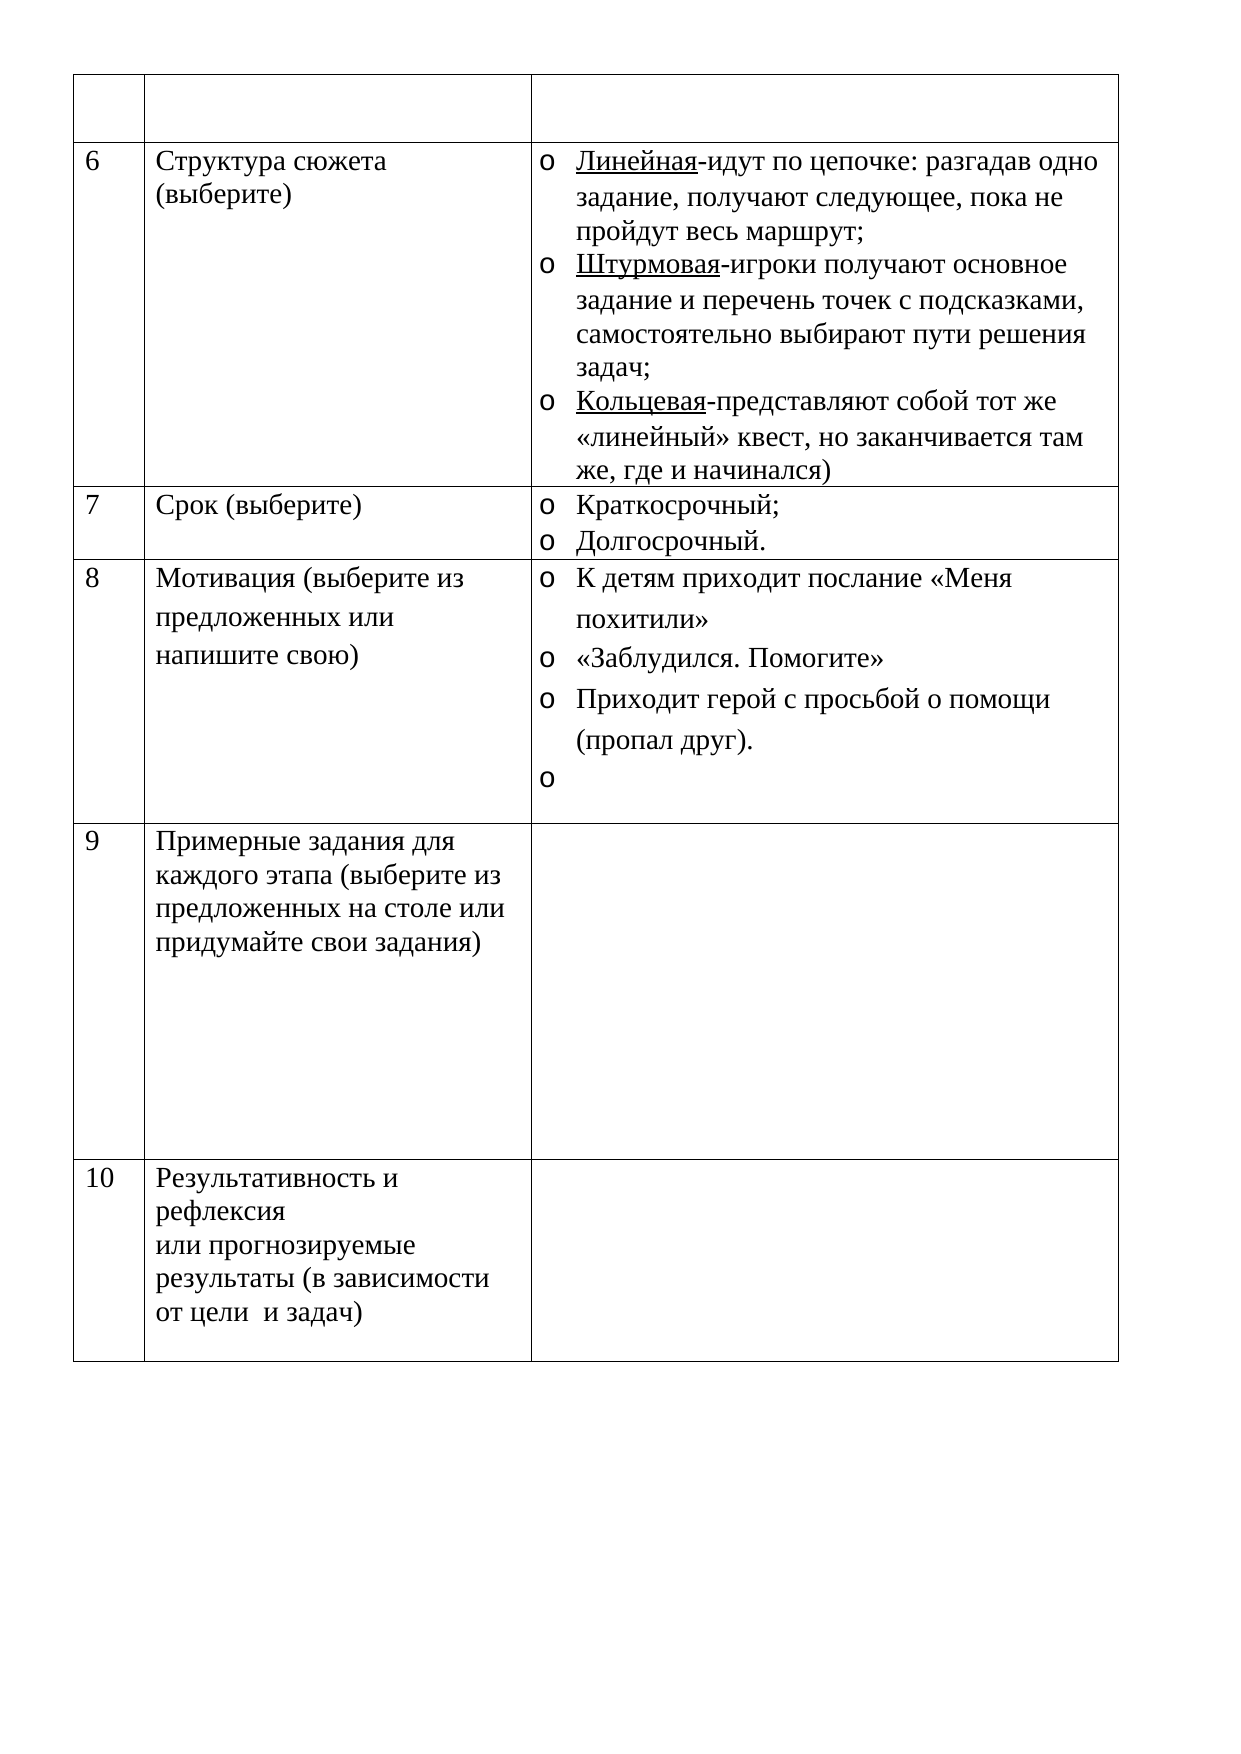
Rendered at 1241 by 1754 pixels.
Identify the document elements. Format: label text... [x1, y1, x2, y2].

table_cell Краткосрочный; Долгосрочный. [532, 487, 1118, 559]
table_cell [532, 75, 1118, 142]
table_cell Результативность и рефлексия или прогнозируемые результаты (в зависимости от цели и задач) [145, 1160, 531, 1361]
table_cell 6 [74, 143, 144, 486]
table_cell Мотивация (выберите из предложенных или напишите свою) [145, 560, 531, 822]
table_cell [145, 75, 531, 142]
table_cell 8 [74, 560, 144, 822]
table_cell Линейная-идут по цепочке: разгадав одно задание, получают следующее, пока не пройдут весь маршрут; Штурмовая-игроки получают основное задание и перечень точек с подсказками, самостоятельно выбирают пути решения задач; Кольцевая-представляют собой тот же «линейный» квест, но заканчивается там же, где и начинался) [532, 143, 1118, 486]
table_cell Примерные задания для каждого этапа (выберите из предложенных на столе или придумайте свои задания) [145, 824, 531, 1159]
table_cell Срок (выберите) [145, 487, 531, 559]
table_cell 7 [74, 487, 144, 559]
table_cell [532, 824, 1118, 1159]
table_cell 9 [74, 824, 144, 1159]
table_cell [532, 1160, 1118, 1361]
table_cell Структура сюжета (выберите) [145, 143, 531, 486]
table_cell 5 [74, 75, 144, 142]
table_cell К детям приходит послание «Меня похитили» «Заблудился. Помогите» Приходит герой с просьбой о помощи (пропал друг). [532, 560, 1118, 822]
table_cell 10 [74, 1160, 144, 1361]
